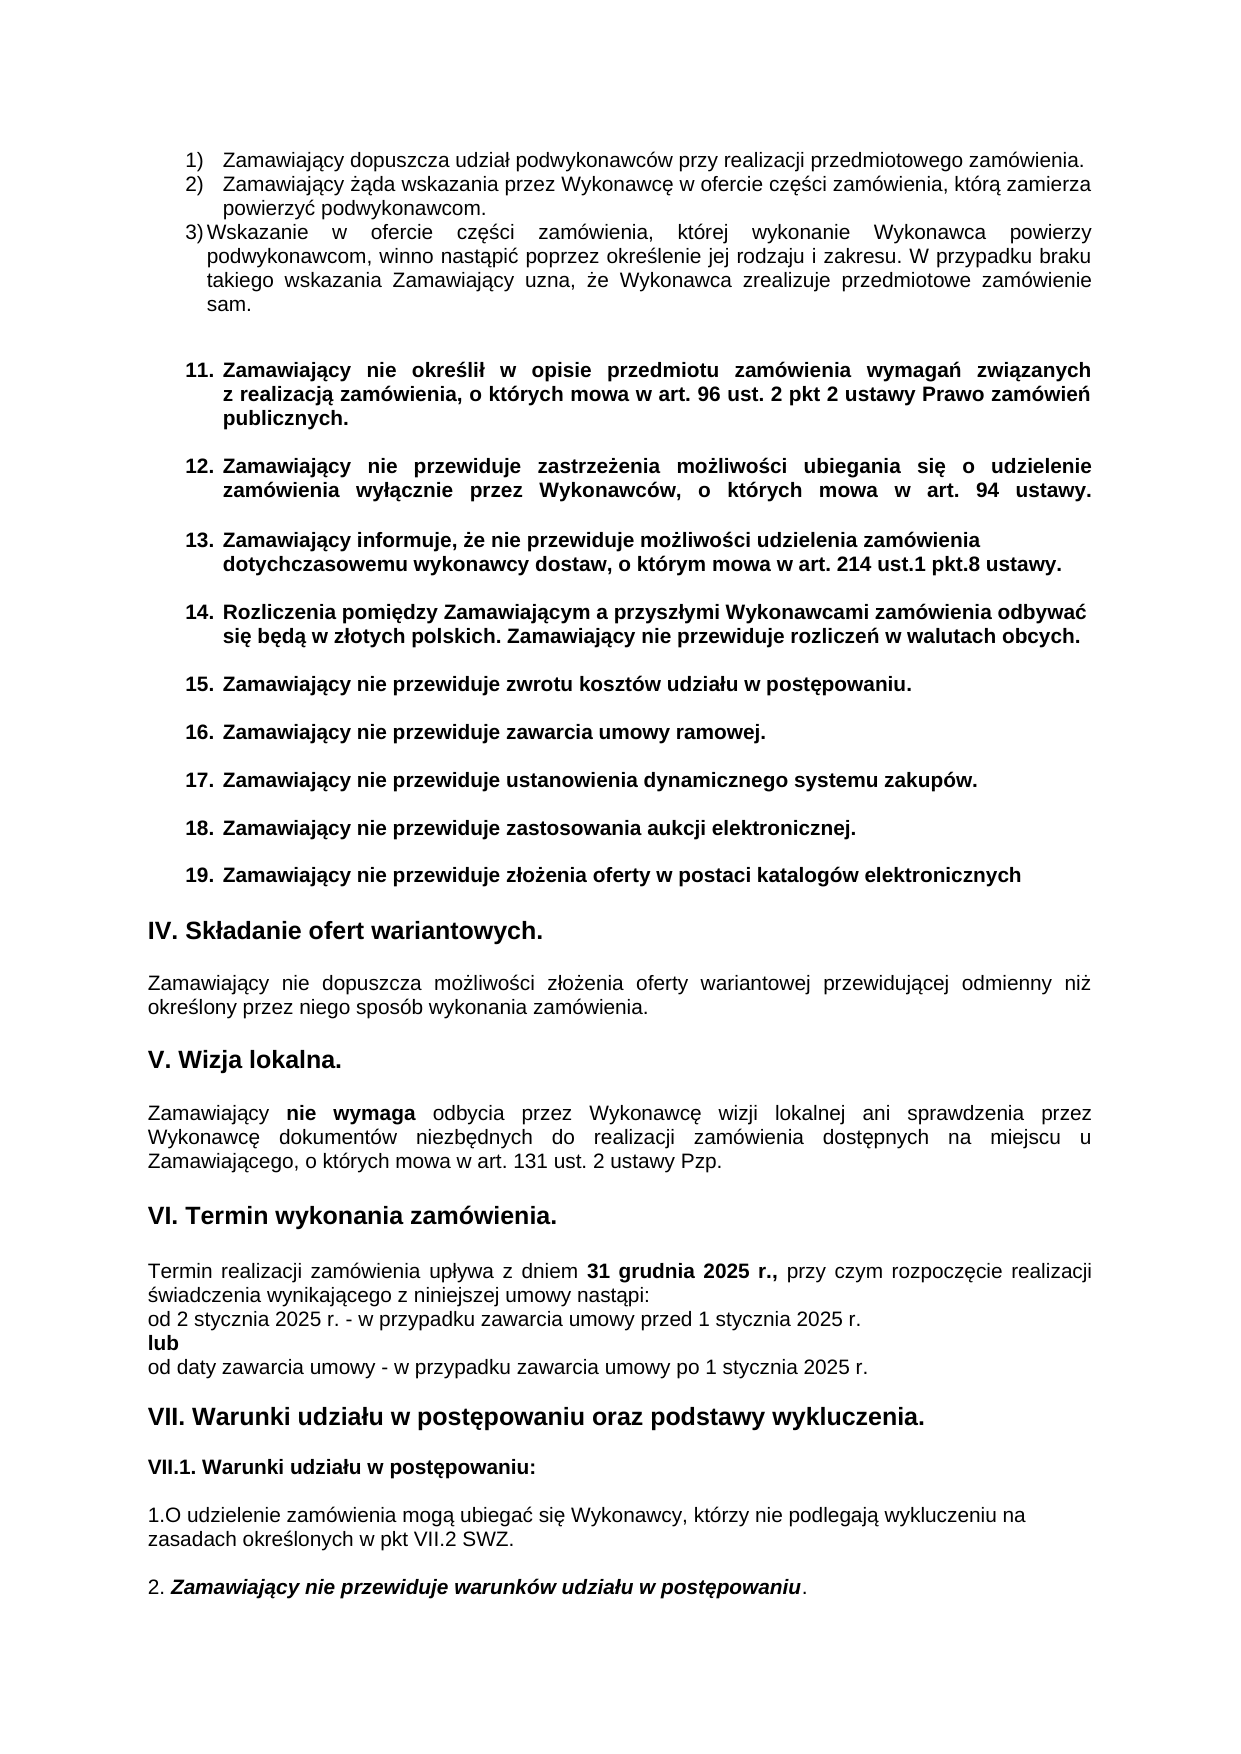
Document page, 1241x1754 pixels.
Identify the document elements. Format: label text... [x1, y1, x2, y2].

list Rozliczenia pomiędzy Zamawiającym a przyszłymi Wykonawcami zamówienia odbywać się będą w złotych polskich. Zamawiający nie przewiduje rozliczeń w walutach obcych. [185, 600, 1093, 648]
text IV. Składanie ofert wariantowych. [148, 916, 1093, 945]
text VI. Termin wykonania zamówienia. [148, 1201, 1093, 1230]
text lub [148, 1331, 1093, 1354]
text VII.1. Warunki udziału w postępowaniu: [148, 1455, 1093, 1479]
list Zamawiający nie określił w opisie przedmiotu zamówienia wymagań związanych z realizacją zamówienia, o których mowa w art. 96 ust. 2 pkt 2 ustawy Prawo zamówień publicznych. [185, 358, 1093, 430]
list Zamawiający nie przewiduje zawarcia umowy ramowej. [185, 719, 1093, 743]
text 1.O udzielenie zamówienia mogą ubiegać się Wykonawcy, którzy nie podlegają wykluczeniu na zasadach określonych w pkt VII.2 SWZ. [148, 1503, 1093, 1551]
text Zamawiający nie wymaga odbycia przez Wykonawcę wizji lokalnej ani sprawdzenia przez Wykonawcę dokumentów niezbędnych do realizacji zamówienia dostępnych na miejscu u Zamawiającego, o których mowa w art. 131 ust. 2 ustawy Pzp. [148, 1101, 1093, 1172]
text V. Wizja lokalna. [148, 1045, 1093, 1074]
list Wskazanie w ofercie części zamówienia, której wykonanie Wykonawca powierzy podwykonawcom, winno nastąpić poprzez określenie jej rodzaju i zakresu. W przypadku braku takiego wskazania Zamawiający uzna, że Wykonawca zrealizuje przedmiotowe zamówienie sam. [185, 219, 1093, 315]
text 2. Zamawiający nie przewiduje warunków udziału w postępowaniu. [148, 1575, 1093, 1599]
list Zamawiający nie przewiduje zastrzeżenia możliwości ubiegania się o udzielenie zamówienia wyłącznie przez Wykonawców, o których mowa w art. 94 ustawy. [185, 454, 1093, 528]
text Zamawiający nie dopuszcza możliwości złożenia oferty wariantowej przewidującej odmienny niż określony przez niego sposób wykonania zamówienia. [148, 971, 1093, 1019]
text Termin realizacji zamówienia upływa z dniem 31 grudnia 2025 r., przy czym rozpoczęcie realizacji świadczenia wynikającego z niniejszej umowy nastąpi: [148, 1259, 1093, 1307]
list Zamawiający nie przewiduje zastosowania aukcji elektronicznej. [185, 815, 1093, 839]
list Zamawiający żąda wskazania przez Wykonawcę w ofercie części zamówienia, którą zamierza powierzyć podwykonawcom. [185, 172, 1093, 219]
list Zamawiający nie przewiduje złożenia oferty w postaci katalogów elektronicznych [185, 863, 1093, 887]
text od daty zawarcia umowy - w przypadku zawarcia umowy po 1 stycznia 2025 r. [148, 1354, 1093, 1378]
text VII. Warunki udziału w postępowaniu oraz podstawy wykluczenia. [148, 1402, 1093, 1431]
list Zamawiający dopuszcza udział podwykonawców przy realizacji przedmiotowego zamówienia. [185, 148, 1093, 172]
list Zamawiający nie przewiduje ustanowienia dynamicznego systemu zakupów. [185, 767, 1093, 791]
list Zamawiający informuje, że nie przewiduje możliwości udzielenia zamówienia dotychczasowemu wykonawcy dostaw, o którym mowa w art. 214 ust.1 pkt.8 ustawy. [185, 528, 1093, 576]
text od 2 stycznia 2025 r. - w przypadku zawarcia umowy przed 1 stycznia 2025 r. [148, 1307, 1093, 1331]
list Zamawiający nie przewiduje zwrotu kosztów udziału w postępowaniu. [185, 672, 1093, 696]
